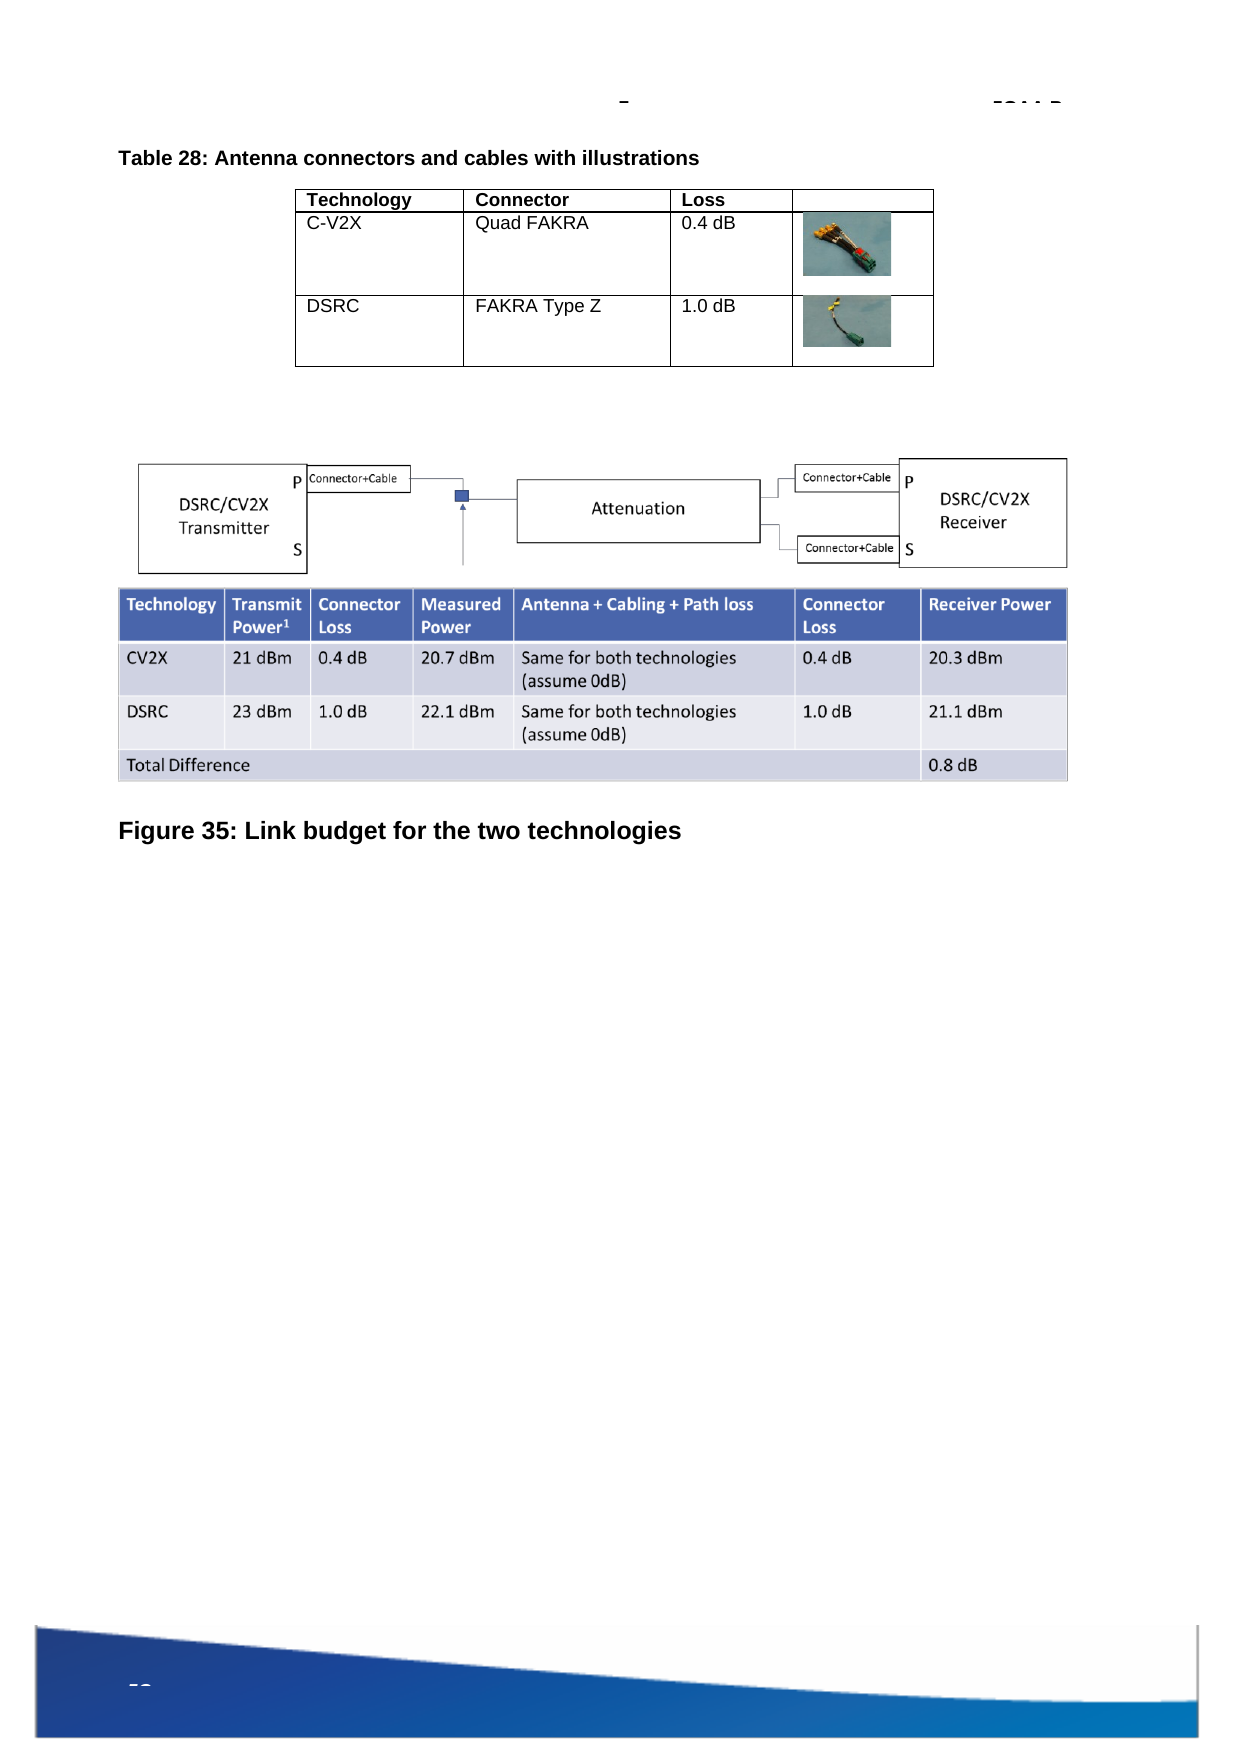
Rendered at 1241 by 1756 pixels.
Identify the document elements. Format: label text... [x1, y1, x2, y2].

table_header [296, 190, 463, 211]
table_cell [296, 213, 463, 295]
text Figure 35: Link budget for the two technologies [118, 816, 1240, 844]
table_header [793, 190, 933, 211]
picture [118, 458, 1069, 788]
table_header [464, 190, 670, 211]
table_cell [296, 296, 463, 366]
picture [803, 295, 892, 347]
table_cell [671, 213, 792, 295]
picture [803, 212, 892, 276]
subtitle Table 28: Antenna connectors and cables with illustrations [118, 146, 1240, 169]
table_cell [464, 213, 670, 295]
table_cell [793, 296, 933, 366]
picture [0, 1625, 1241, 1755]
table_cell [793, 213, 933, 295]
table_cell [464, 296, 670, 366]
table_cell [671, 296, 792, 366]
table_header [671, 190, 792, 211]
